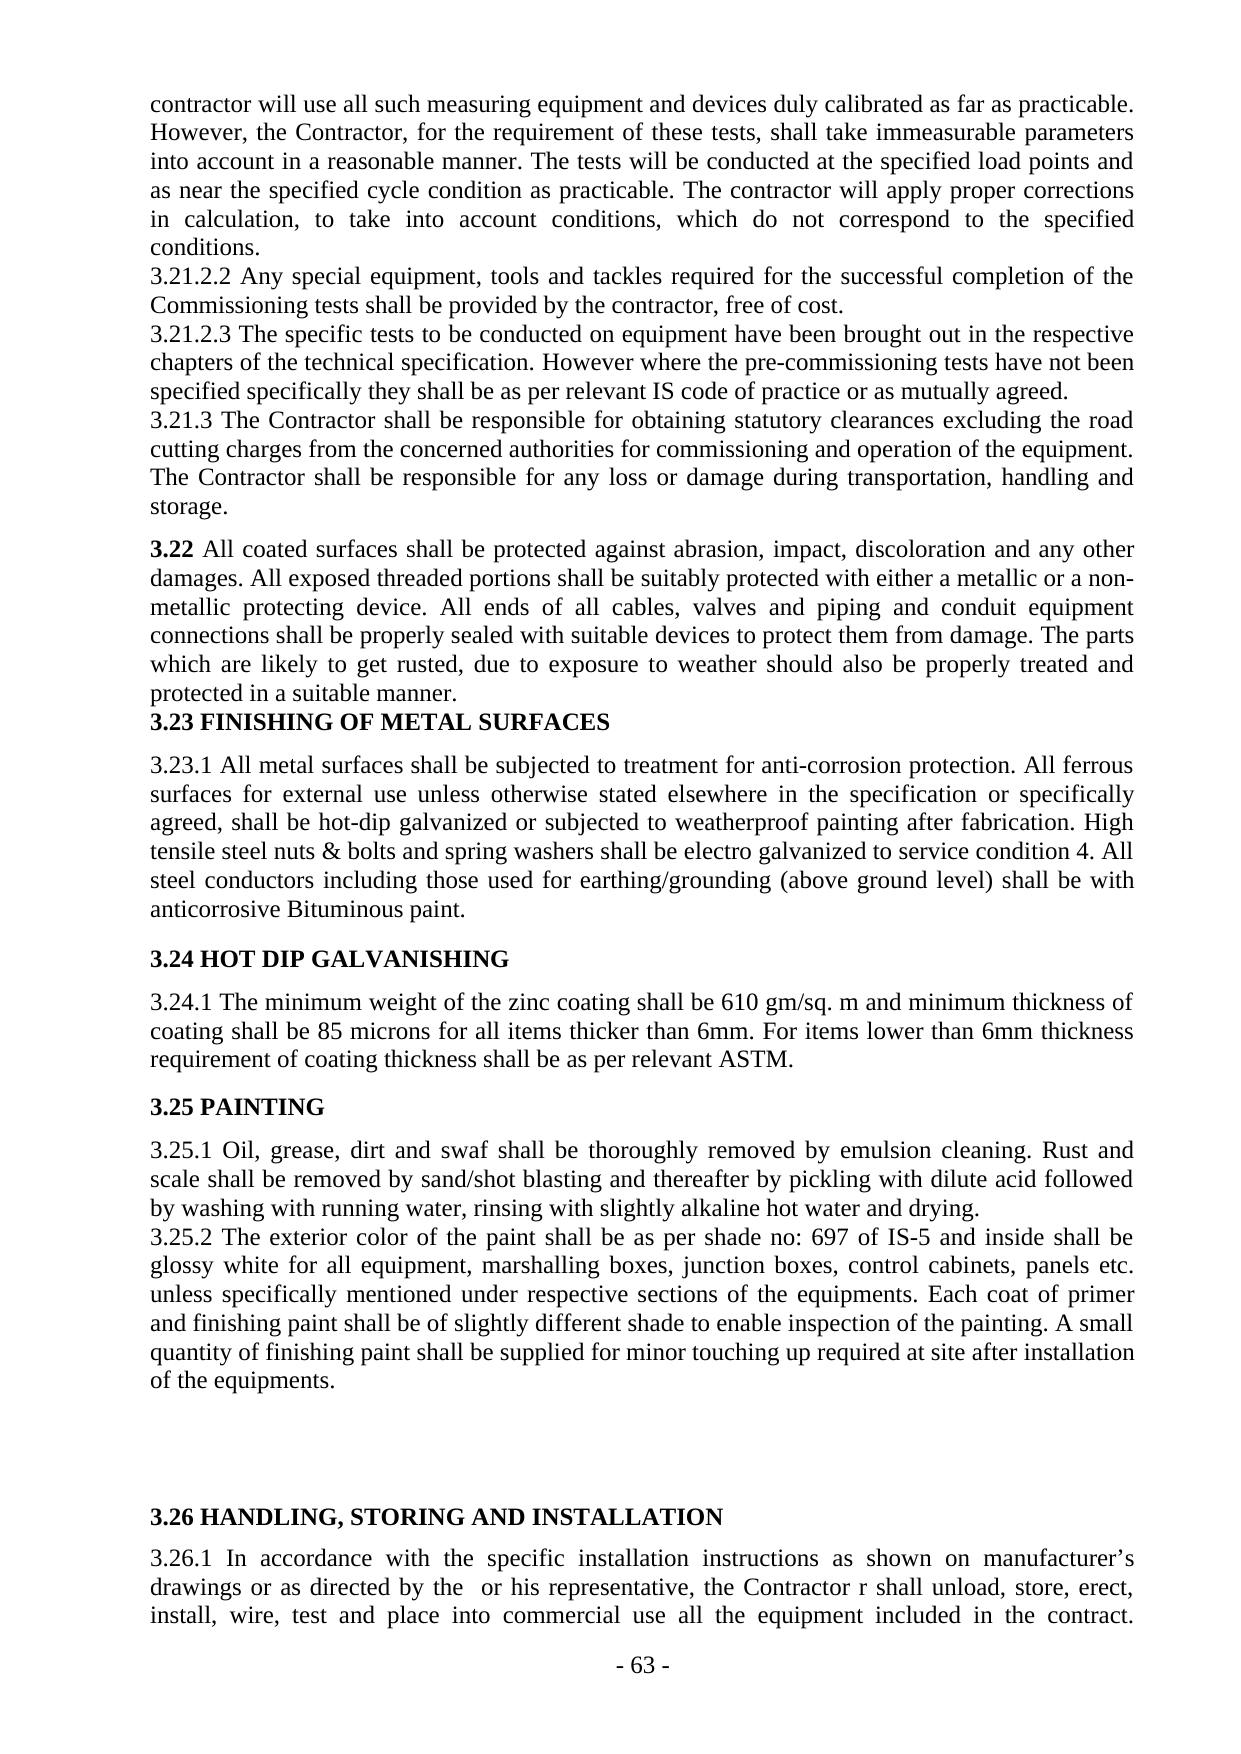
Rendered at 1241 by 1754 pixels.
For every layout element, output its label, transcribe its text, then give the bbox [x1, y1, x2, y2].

text 3.23 FINISHING OF METAL SURFACES [150, 707, 1135, 736]
text 3.25 PAINTING [150, 1092, 1135, 1121]
text 3.25.1 Oil, grease, dirt and swaf shall be thoroughly removed by emulsion cleaning. Rust and scale shall be removed by sand/shot blasting and thereafter by pickling with dilute acid followed by washing with running water, rinsing with slightly alkaline hot water and drying. [150, 1136, 1135, 1222]
text 3.21.3 The Contractor shall be responsible for obtaining statutory clearances excluding the road cutting charges from the concerned authorities for commissioning and operation of the equipment. [150, 405, 1135, 462]
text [150, 89, 1135, 261]
text 3.21.2.2 Any special equipment, tools and tackles required for the successful completion of the Commissioning tests shall be provided by the contractor, free of cost. [150, 261, 1135, 319]
text 3.25.2 The exterior color of the paint shall be as per shade no: 697 of IS-5 and inside shall be glossy white for all equipment, marshalling boxes, junction boxes, control cabinets, panels etc. unless specifically mentioned under respective sections of the equipments. Each coat of primer and finishing paint shall be of slightly different shade to enable inspection of the painting. A small quantity of finishing paint shall be supplied for minor touching up required at site after installation of the equipments. [150, 1222, 1135, 1394]
text 3.26 HANDLING, STORING AND INSTALLATION [150, 1502, 1135, 1531]
text 3.23.1 All metal surfaces shall be subjected to treatment for anti-corrosion protection. All ferrous surfaces for external use unless otherwise stated elsewhere in the specification or specifically agreed, shall be hot-dip galvanized or subjected to weatherproof painting after fabrication. High tensile steel nuts & bolts and spring washers shall be electro galvanized to service condition 4. All steel conductors including those used for earthing/grounding (above ground level) shall be with anticorrosive Bituminous paint. [150, 750, 1135, 922]
text 3.24 HOT DIP GALVANISHING [150, 944, 1135, 973]
text 3.22 All coated surfaces shall be protected against abrasion, impact, discoloration and any other damages. All exposed threaded portions shall be suitably protected with either a metallic or a non-metallic protecting device. All ends of all cables, valves and piping and conduit equipment connections shall be properly sealed with suitable devices to protect them from damage. The parts which are likely to get rusted, due to exposure to weather should also be properly treated and protected in a suitable manner. [150, 534, 1135, 707]
text 3.21.2.3 The specific tests to be conducted on equipment have been brought out in the respective chapters of the technical specification. However where the pre-commissioning tests have not been specified specifically they shall be as per relevant IS code of practice or as mutually agreed. [150, 319, 1135, 405]
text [150, 1543, 1135, 1629]
text 3.24.1 The minimum weight of the zinc coating shall be 610 gm/sq. m and minimum thickness of coating shall be 85 microns for all items thicker than 6mm. For items lower than 6mm thickness requirement of coating thickness shall be as per relevant ASTM. [150, 987, 1135, 1073]
text The Contractor shall be responsible for any loss or damage during transportation, handling and storage. [150, 462, 1135, 520]
